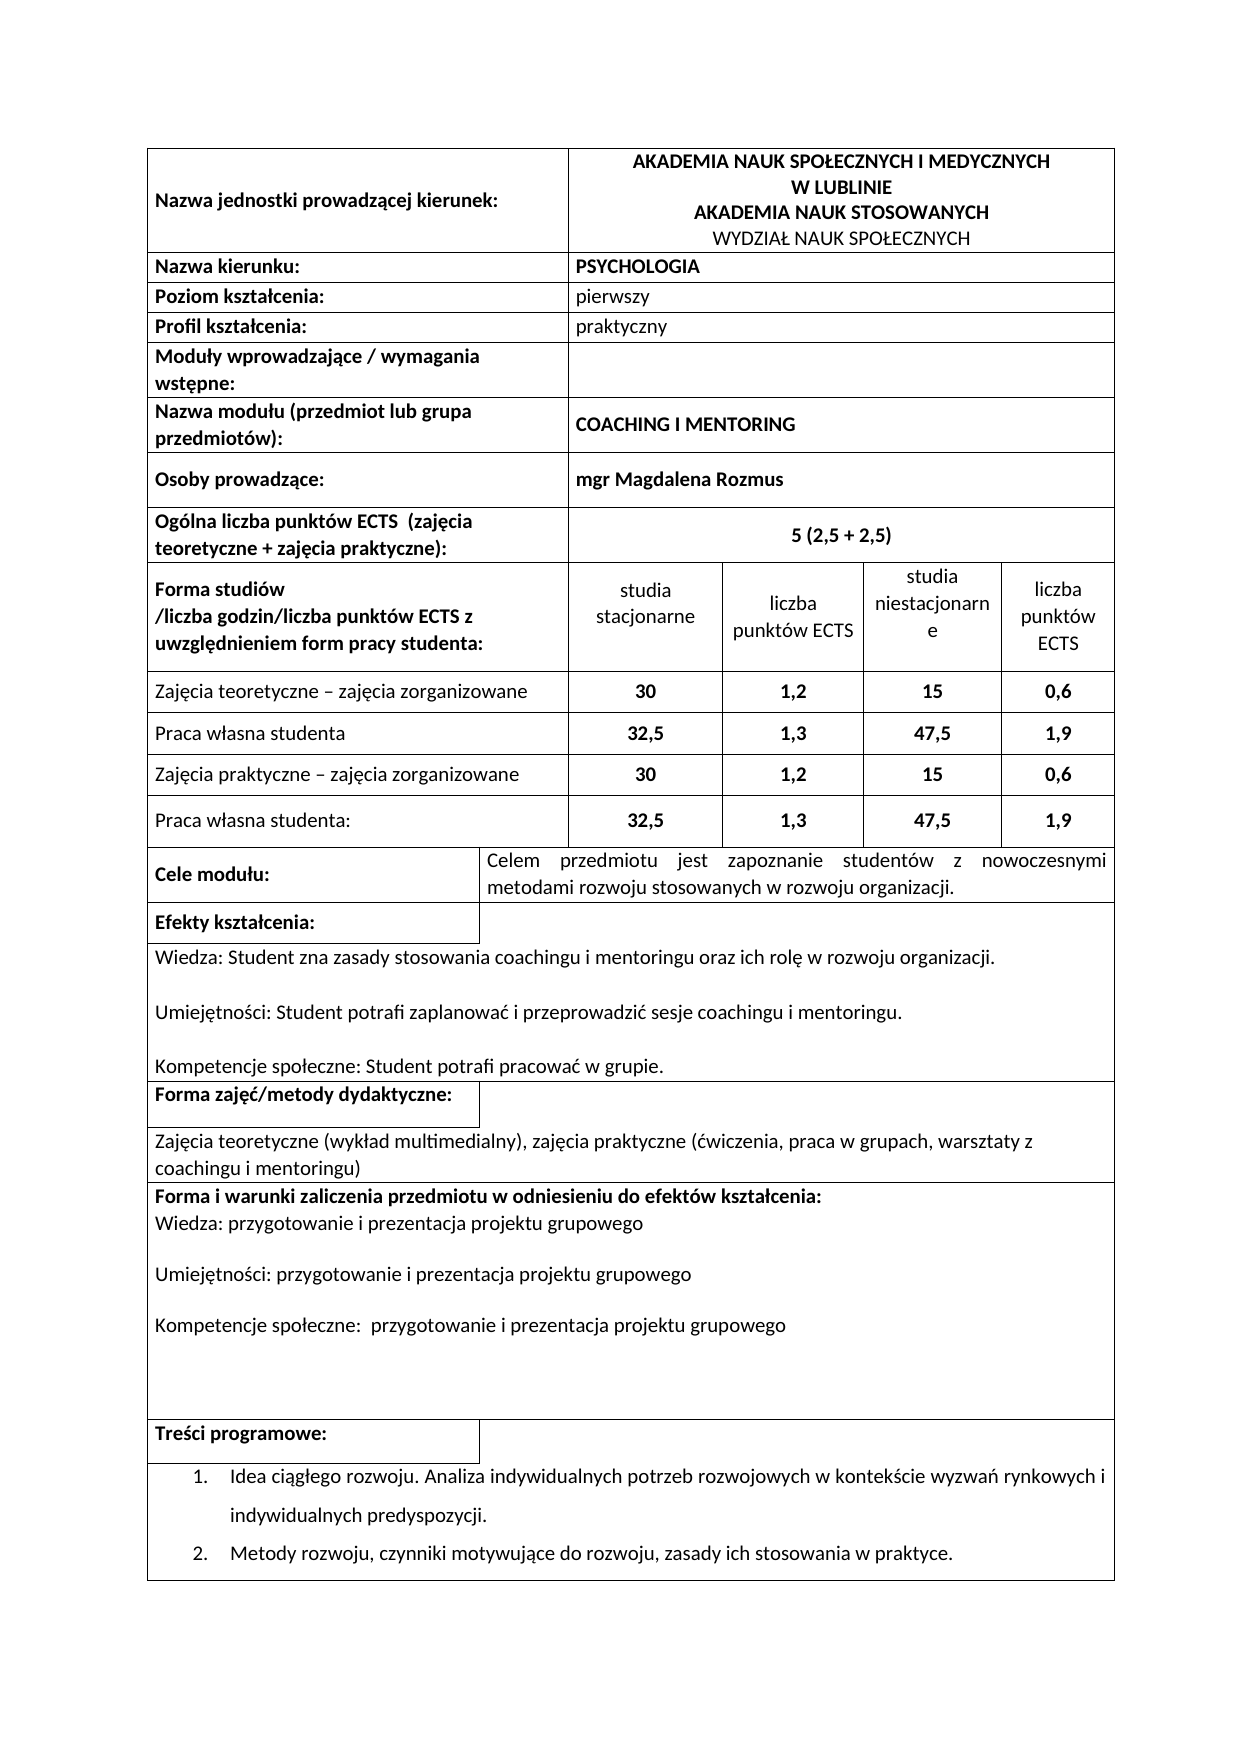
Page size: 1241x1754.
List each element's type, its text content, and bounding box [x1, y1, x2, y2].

table_cell Nazwa kierunku: [148, 253, 568, 282]
table_cell 1,9 [1002, 713, 1114, 753]
table_cell [480, 1082, 1114, 1127]
table_header AKADEMIA NAUK SPOŁECZNYCH I MEDYCZNYCH W LUBLINIE AKADEMIA NAUK STOSOWANYCH WYDZIAŁ NAUK SPOŁECZNYCH [569, 149, 1114, 252]
table_cell 47,5 [864, 796, 1001, 847]
table_cell 30 [569, 755, 722, 795]
table_cell 0,6 [1002, 672, 1114, 712]
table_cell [148, 1463, 1114, 1580]
table_cell Poziom kształcenia: [148, 283, 568, 312]
table_cell Celem przedmiotu jest zapoznanie studentów z nowoczesnymi metodami rozwoju stosowanych w rozwoju organizacji. [480, 848, 1114, 902]
table_cell Forma i warunki zaliczenia przedmiotu w odniesieniu do efektów kształcenia: Wiedza: przygotowanie i prezentacja projektu grupowego Umiejętności: przygotowanie i prezentacja projektu grupowego Kompetencje społeczne: przygotowanie i prezentacja projektu grupowego [148, 1183, 1114, 1419]
table_cell 1,3 [723, 713, 863, 753]
table_cell liczba punktów ECTS [1002, 563, 1114, 671]
table_cell Cele modułu: [148, 848, 479, 902]
table_cell Treści programowe: [148, 1420, 479, 1463]
table_cell [569, 343, 1114, 397]
table_cell liczba punktów ECTS [723, 563, 863, 671]
table_cell Moduły wprowadzające / wymagania wstępne: [148, 343, 568, 397]
table_cell COACHING I MENTORING [569, 398, 1114, 452]
table_cell Forma studiów /liczba godzin/liczba punktów ECTS z uwzględnieniem form pracy studenta: [148, 563, 568, 671]
table_cell Ogólna liczba punktów ECTS (zajęcia teoretyczne + zajęcia praktyczne): [148, 508, 568, 562]
table_cell [480, 1420, 1114, 1463]
table_cell 15 [864, 672, 1001, 712]
table_cell Efekty kształcenia: [148, 903, 479, 943]
table_cell Forma zajęć/metody dydaktyczne: [148, 1082, 479, 1127]
table_cell PSYCHOLOGIA [569, 253, 1114, 282]
table_cell 5 (2,5 + 2,5) [569, 508, 1114, 562]
table_cell 32,5 [569, 713, 722, 753]
table_cell Zajęcia teoretyczne (wykład multimedialny), zajęcia praktyczne (ćwiczenia, praca w grupach, warsztaty z coachingu i mentoringu) [148, 1127, 1114, 1182]
table_cell Praca własna studenta [148, 713, 568, 753]
table_cell Zajęcia teoretyczne – zajęcia zorganizowane [148, 672, 568, 712]
table_cell [480, 903, 1114, 943]
table_cell praktyczny [569, 313, 1114, 342]
table_cell Praca własna studenta: [148, 796, 568, 847]
table_cell 30 [569, 672, 722, 712]
table_cell mgr Magdalena Rozmus [569, 453, 1114, 507]
table_cell 32,5 [569, 796, 722, 847]
table_cell Wiedza: Student zna zasady stosowania coachingu i mentoringu oraz ich rolę w rozwoju organizacji. Umiejętności: Student potrafi zaplanować i przeprowadzić sesje coachingu i mentoringu. Kompetencje społeczne: Student potrafi pracować w grupie. [148, 943, 1114, 1081]
table_cell 15 [864, 755, 1001, 795]
table_cell 47,5 [864, 713, 1001, 753]
table_cell 0,6 [1002, 755, 1114, 795]
table_cell Osoby prowadzące: [148, 453, 568, 507]
table_cell 1,9 [1002, 796, 1114, 847]
table_cell studia stacjonarne [569, 563, 722, 671]
table_cell 1,2 [723, 672, 863, 712]
table_cell 1,3 [723, 796, 863, 847]
table_header Nazwa jednostki prowadzącej kierunek: [148, 149, 568, 252]
table_cell pierwszy [569, 283, 1114, 312]
table_cell 1,2 [723, 755, 863, 795]
table_cell Zajęcia praktyczne – zajęcia zorganizowane [148, 755, 568, 795]
table_cell studia niestacjonarne [864, 563, 1001, 671]
table_cell Nazwa modułu (przedmiot lub grupa przedmiotów): [148, 398, 568, 452]
table_cell Profil kształcenia: [148, 313, 568, 342]
